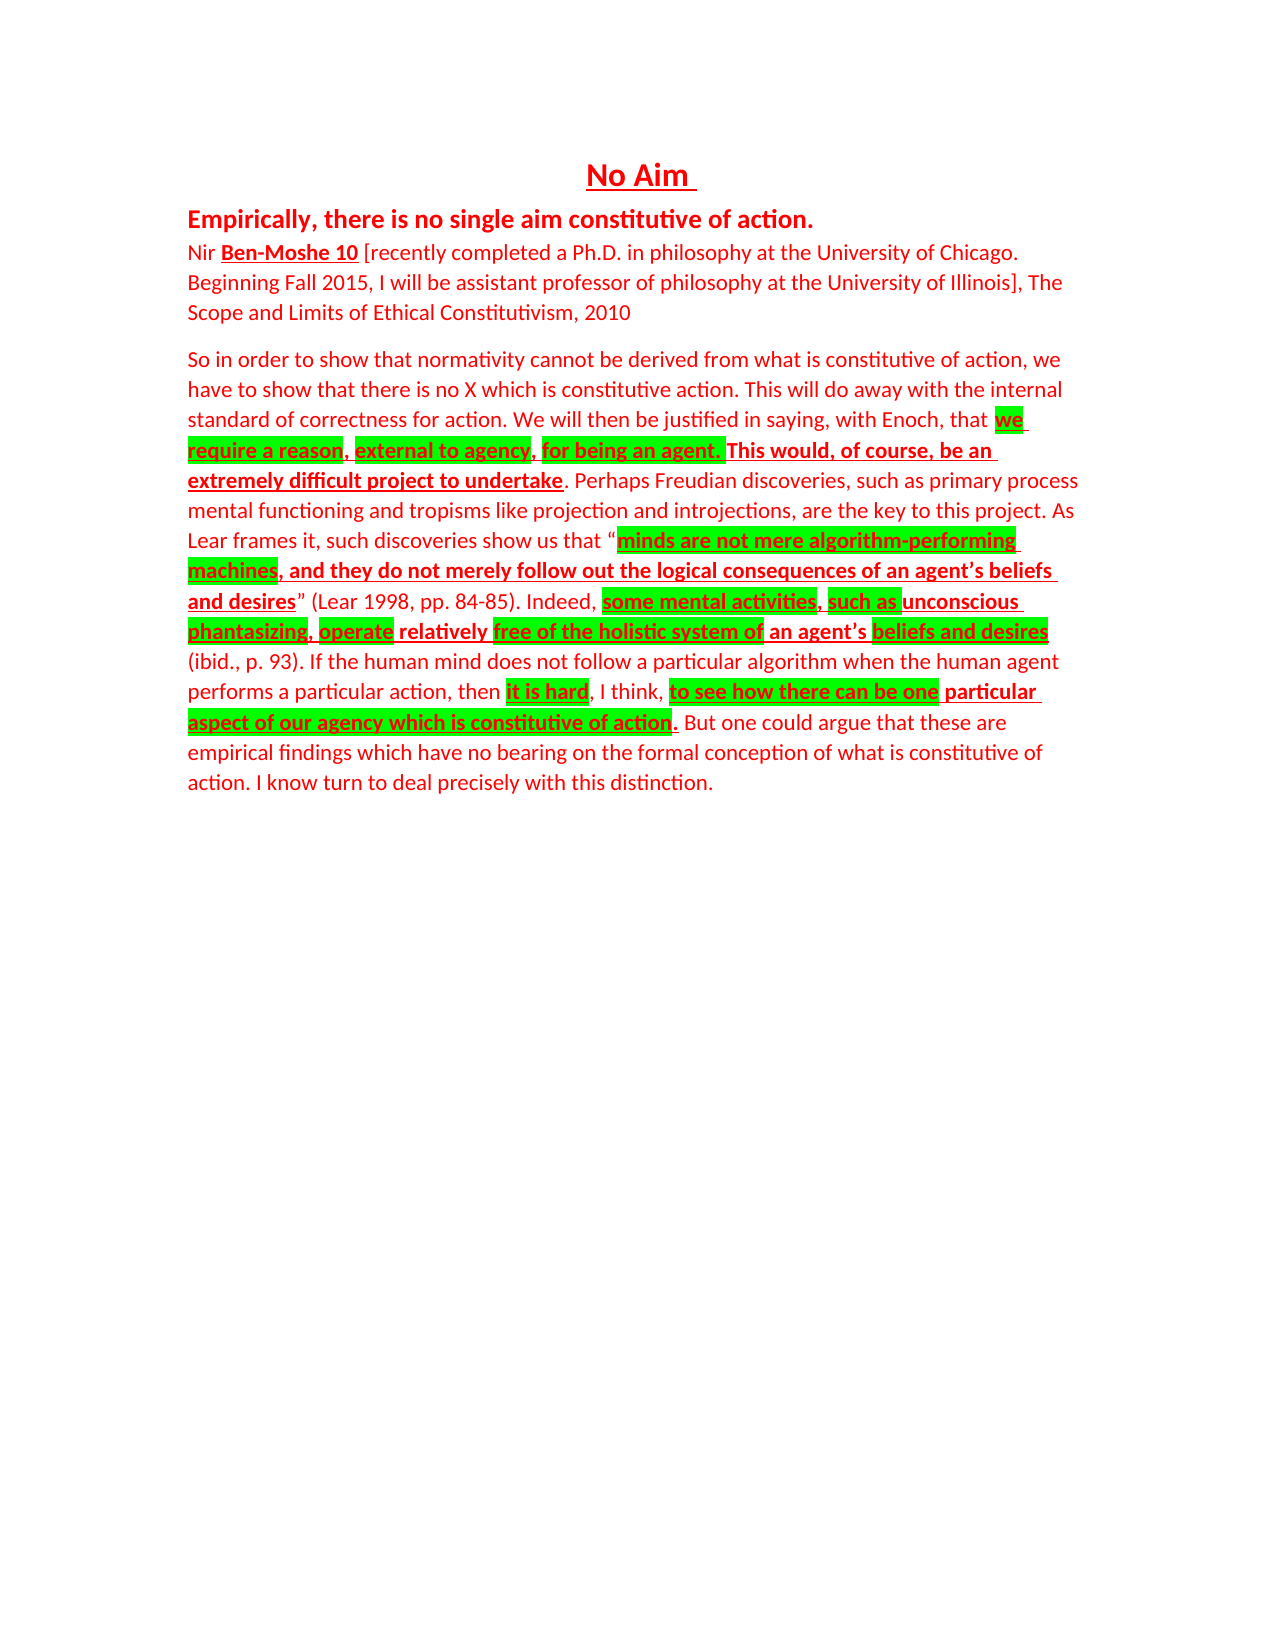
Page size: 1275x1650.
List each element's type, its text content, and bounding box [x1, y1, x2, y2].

subtitle No Aim [187, 154, 1087, 195]
text So in order to show that normativity cannot be derived from what is constitutive of action, we have to show that there is no X which is constitutive action. This will do away with the internal standard of correctness for action. We will then be justified in saying, with Enoch, that we require a reason, external to agency, for being an agent. This would, of course, be an extremely difficult project to undertake. Perhaps Freudian discoveries, such as primary process mental functioning and tropisms like projection and introjections, are the key to this project. As Lear frames it, such discoveries show us that “minds are not mere algorithm-performing machines, and they do not merely follow out the logical consequences of an agent’s beliefs and desires” (Lear 1998, pp. 84-85). Indeed, some mental activities, such as unconscious phantasizing, operate relatively free of the holistic system of an agent’s beliefs and desires (ibid., p. 93). If the human mind does not follow a particular algorithm when the human agent performs a particular action, then it is hard, I think, to see how there can be one particular aspect of our agency which is constitutive of action. But one could argue that these are empirical findings which have no bearing on the formal conception of what is constitutive of action. I know turn to deal precisely with this distinction. [187, 345, 1087, 796]
text Nir Ben-Moshe 10 [recently completed a Ph.D. in philosophy at the University of Chicago. Beginning Fall 2015, I will be assistant professor of philosophy at the University of Illinois], The Scope and Limits of Ethical Constitutivism, 2010 [187, 238, 1087, 326]
subtitle Empirically, there is no single aim constitutive of action. [187, 202, 1087, 235]
